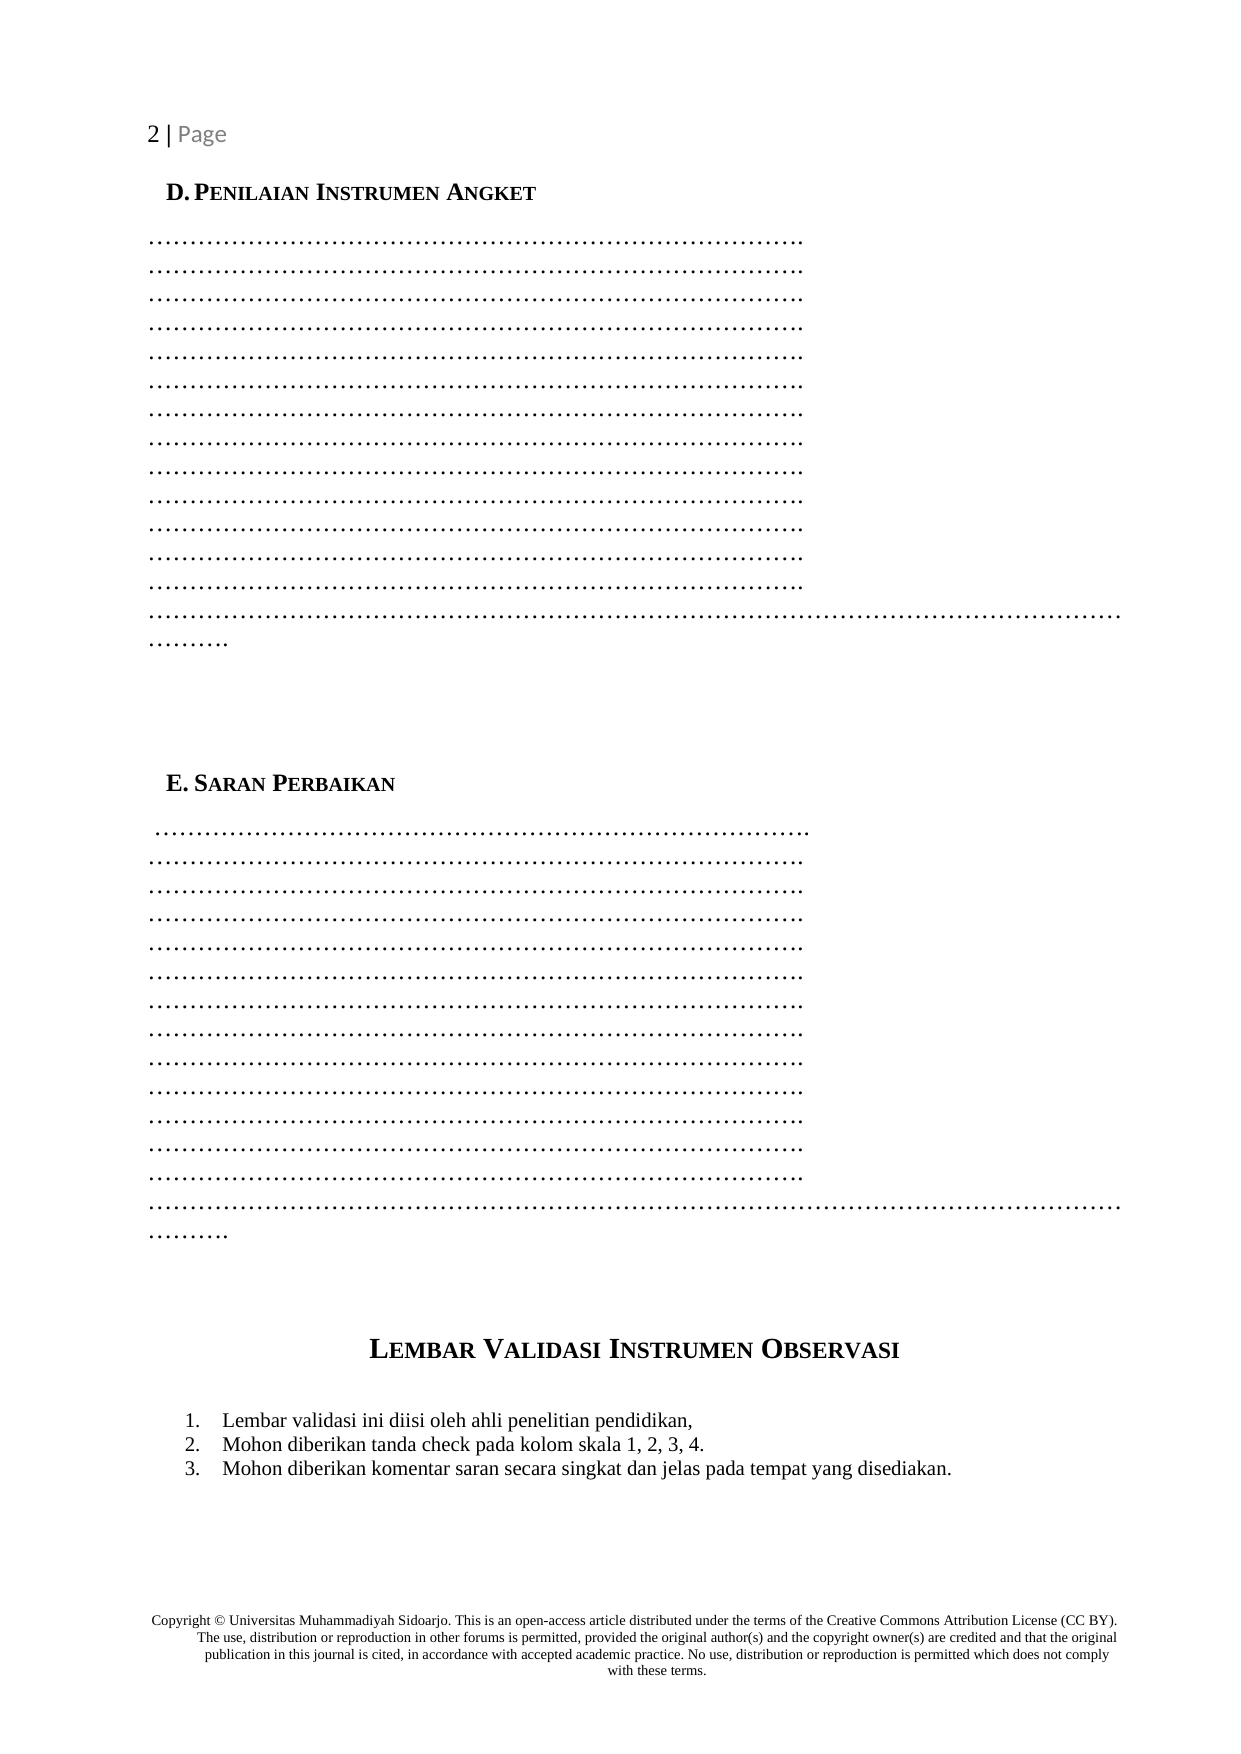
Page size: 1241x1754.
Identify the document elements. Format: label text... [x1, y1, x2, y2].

list Mohon diberikan komentar saran secara singkat dan jelas pada tempat yang disediakan. [184, 1456, 1122, 1480]
list Mohon diberikan tanda check pada kolom skala 1, 2, 3, 4. [184, 1432, 1122, 1456]
subtitle Penilaian Instrumen Angket [166, 177, 1122, 206]
text …………………………………………………………………….…………………………………………………………………….…………………………………………………………………….…………………………………………………………………….…………………………………………………………………….…………………………………………………………………….…………………………………………………………………….…………………………………………………………………….…………………………………………………………………….…………………………………………………………………….…………………………………………………………………….…………………………………………………………………….…………………………………………………………………….………………………………………………………………………………………………………………. [147, 812, 1122, 1243]
list Lembar validasi ini diisi oleh ahli penelitian pendidikan, [184, 1408, 1122, 1432]
subtitle Lembar Validasi Instrumen Observasi [147, 1331, 1122, 1364]
text …………………………………………………………………….…………………………………………………………………….…………………………………………………………………….…………………………………………………………………….…………………………………………………………………….…………………………………………………………………….…………………………………………………………………….…………………………………………………………………….…………………………………………………………………….…………………………………………………………………….…………………………………………………………………….…………………………………………………………………….…………………………………………………………………….………………………………………………………………………………………………………………. [147, 221, 1122, 652]
subtitle Saran Perbaikan [166, 768, 1122, 797]
